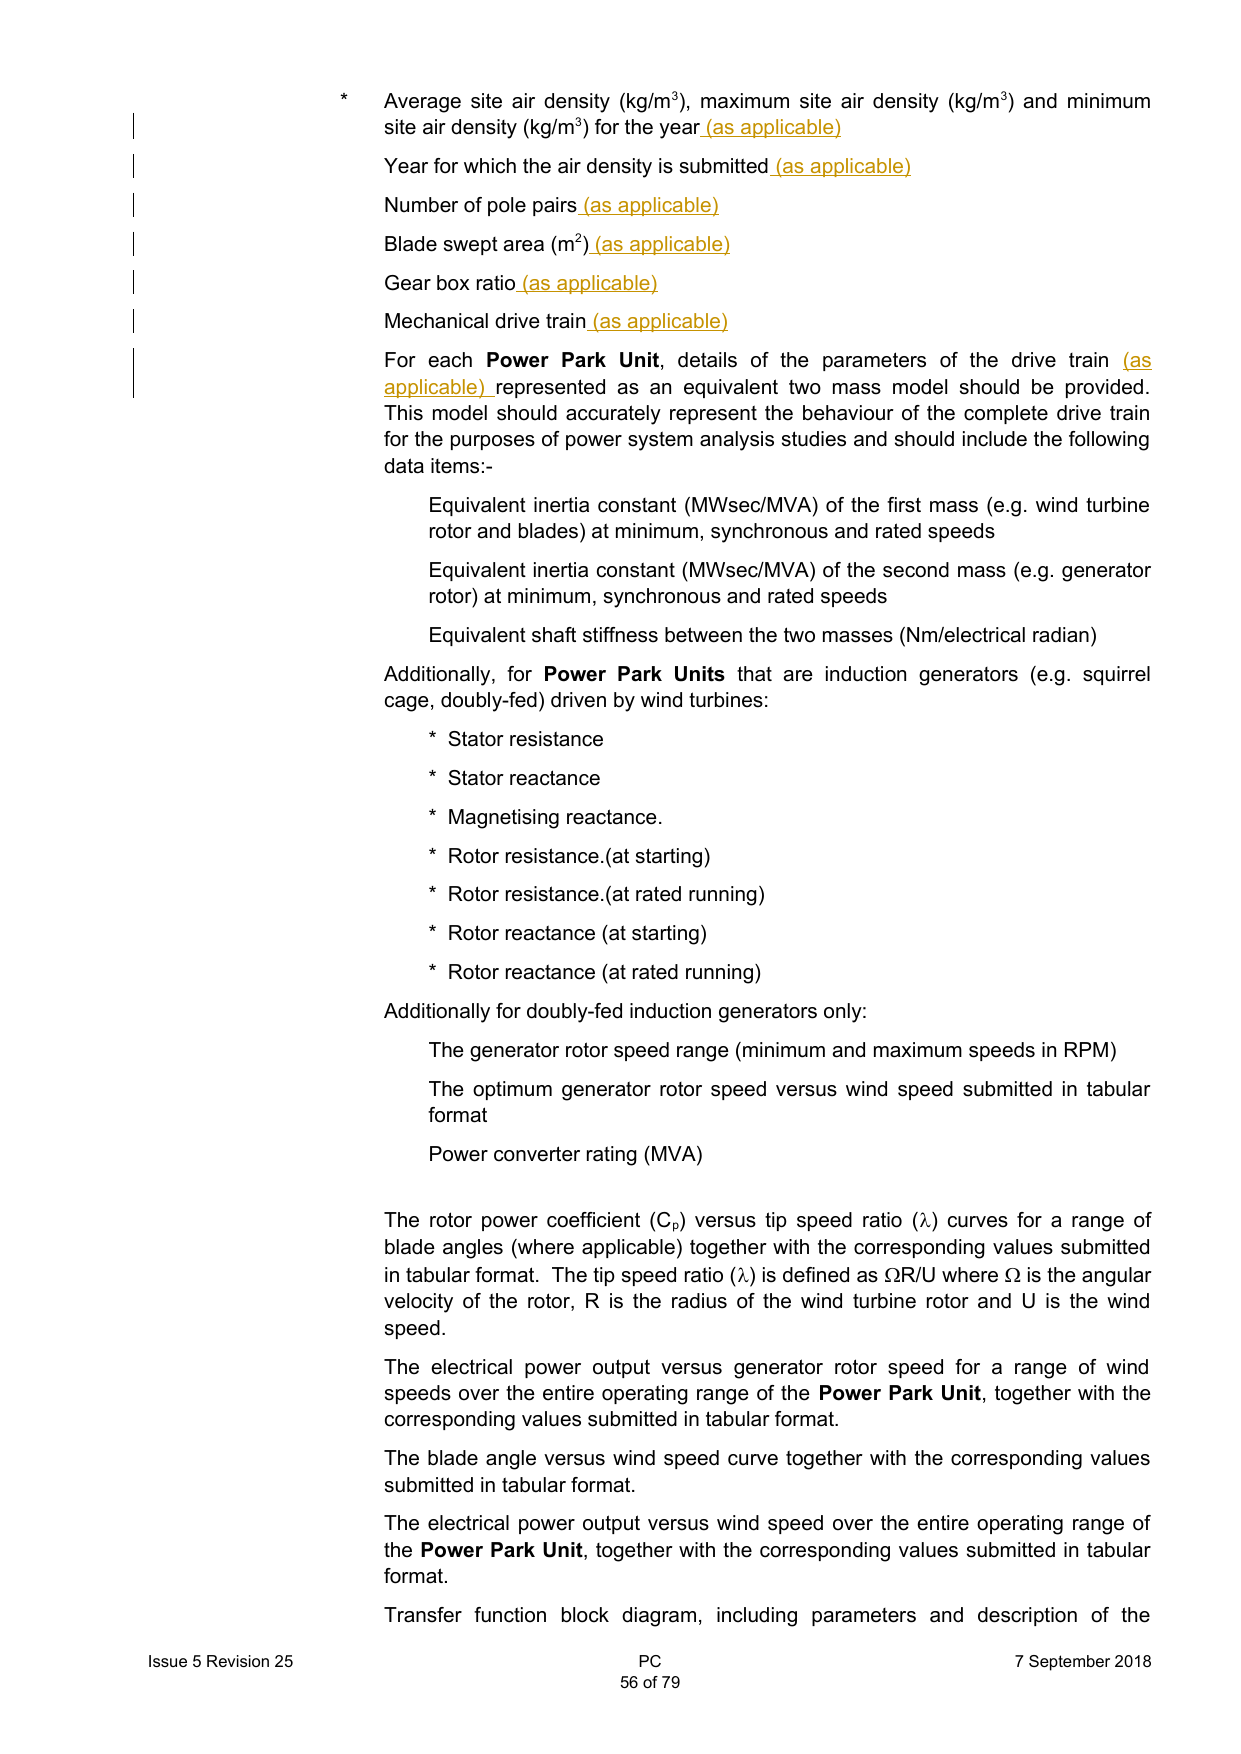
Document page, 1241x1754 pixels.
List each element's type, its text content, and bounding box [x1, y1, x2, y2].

text Equivalent shaft stiffness between the two masses (Nm/electrical radian) [384, 623, 1152, 647]
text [340, 1603, 1152, 1627]
text For each Power Park Unit, details of the parameters of the drive train represented as an equivalent two mass model should be provided. This model should accurately represent the behaviour of the complete drive train for the purposes of power system analysis studies and should include the following data items:- [340, 348, 1152, 477]
text The rotor power coefficient (Cp) versus tip speed ratio () curves for a range of blade angles (where applicable) together with the corresponding values submitted in tabular format. The tip speed ratio () is defined as R/U where is the angular velocity of the rotor, R is the radius of the wind turbine rotor and U is the wind speed. [340, 1207, 1152, 1339]
text * Rotor resistance.(at rated running) [384, 882, 1152, 906]
text Year for which the air density is submitted [340, 154, 1152, 178]
text * Stator reactance [384, 766, 1152, 790]
text * Stator resistance [384, 727, 1152, 751]
text * Rotor resistance.(at starting) [384, 843, 1152, 867]
text Equivalent inertia constant (MWsec/MVA) of the first mass (e.g. wind turbine rotor and blades) at minimum, synchronous and rated speeds [384, 492, 1152, 543]
text * Rotor reactance (at starting) [384, 921, 1152, 945]
text Equivalent inertia constant (MWsec/MVA) of the second mass (e.g. generator rotor) at minimum, synchronous and rated speeds [384, 558, 1152, 608]
text Power converter rating (MVA) [384, 1142, 1152, 1166]
text Mechanical drive train [340, 309, 1152, 333]
text The electrical power output versus wind speed over the entire operating range of the Power Park Unit, together with the corresponding values submitted in tabular format. [340, 1511, 1152, 1588]
text The electrical power output versus generator rotor speed for a range of wind speeds over the entire operating range of the Power Park Unit, together with the corresponding values submitted in tabular format. [340, 1354, 1152, 1431]
text * Average site air density (kg/m3), maximum site air density (kg/m3) and minimum site air density (kg/m3) for the year [340, 89, 1152, 139]
text Additionally for doubly-fed induction generators only: [340, 999, 1152, 1023]
text The blade angle versus wind speed curve together with the corresponding values submitted in tabular format. [340, 1446, 1152, 1496]
text Additionally, for Power Park Units that are induction generators (e.g. squirrel cage, doubly-fed) driven by wind turbines: [340, 662, 1152, 712]
text The optimum generator rotor speed versus wind speed submitted in tabular format [384, 1077, 1152, 1127]
text Gear box ratio [340, 270, 1152, 294]
text Blade swept area (m2) [340, 232, 1152, 256]
text The generator rotor speed range (minimum and maximum speeds in RPM) [384, 1038, 1152, 1062]
text * Rotor reactance (at rated running) [384, 960, 1152, 984]
text Number of pole pairs [340, 193, 1152, 217]
text * Magnetising reactance. [384, 804, 1152, 828]
